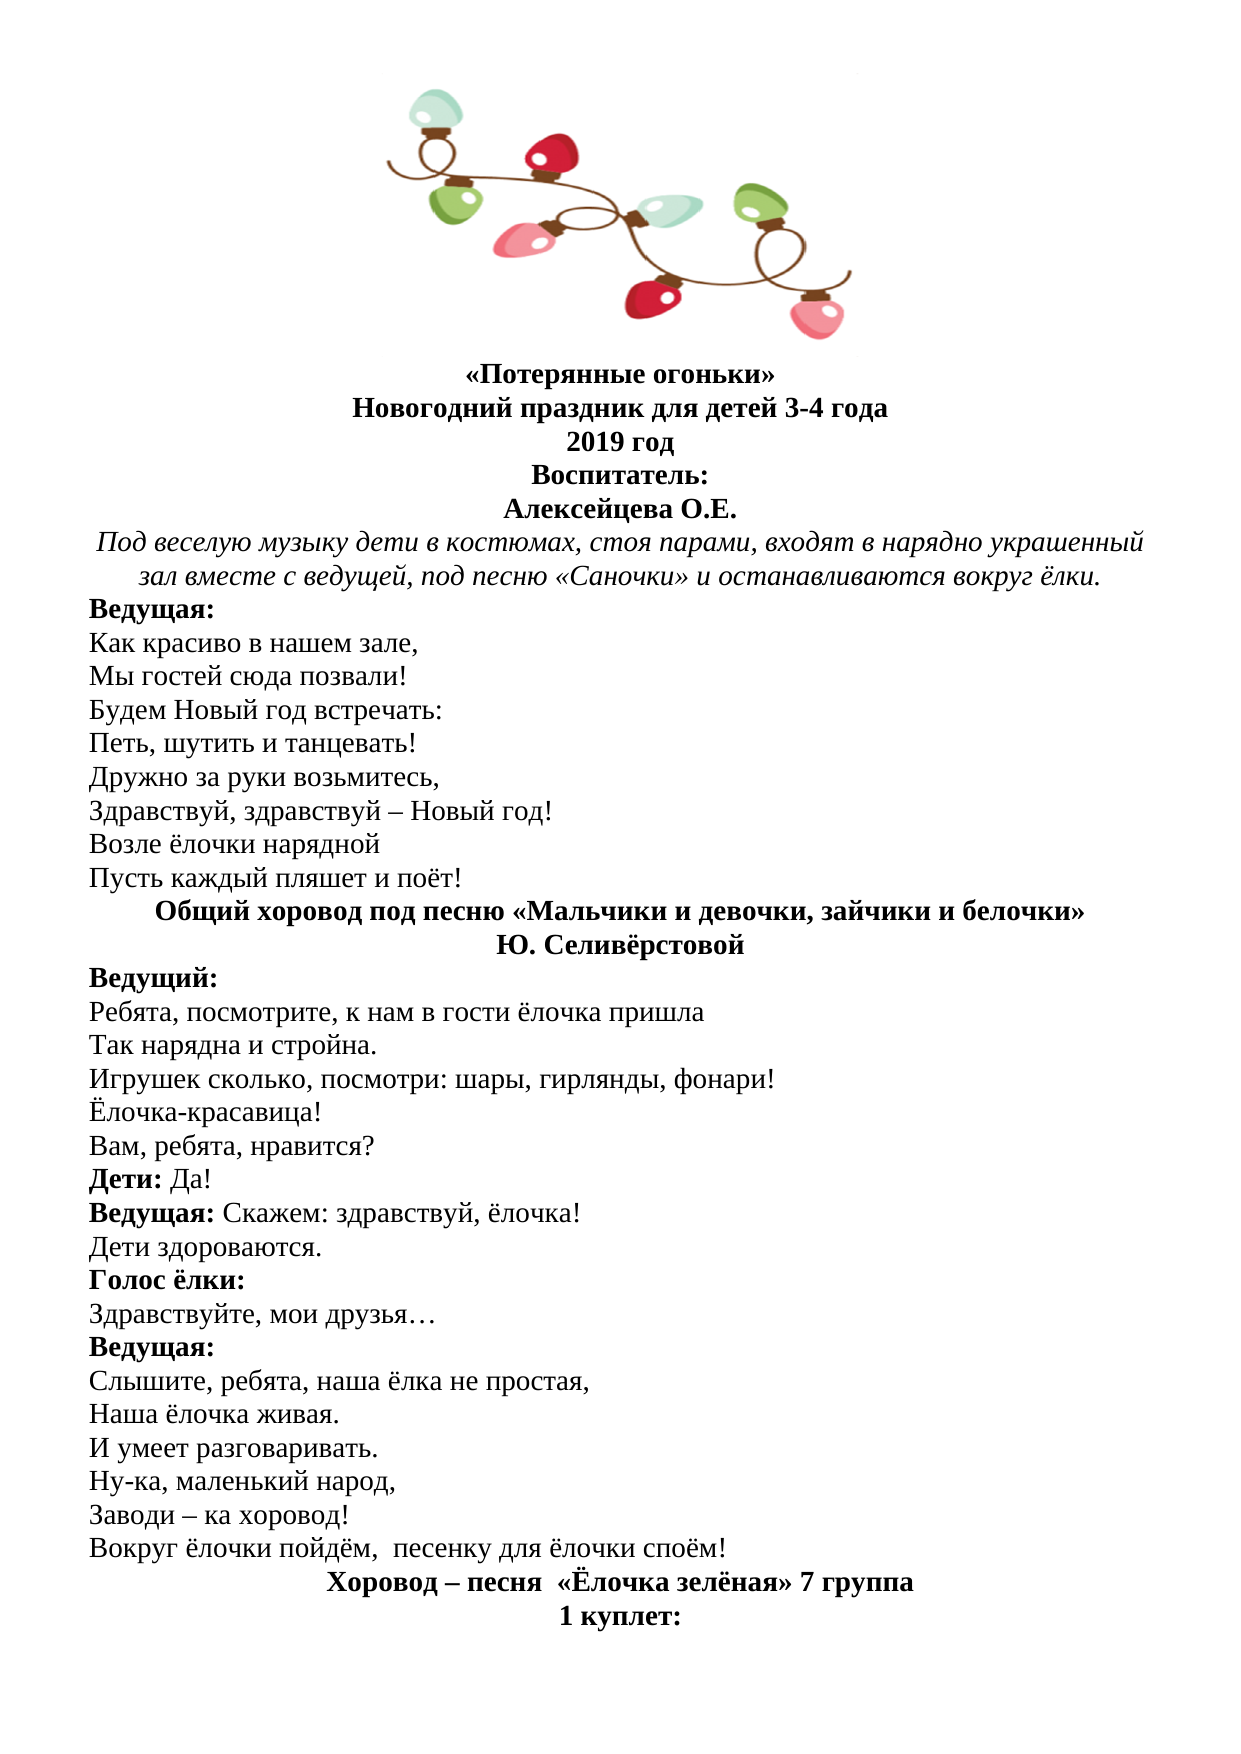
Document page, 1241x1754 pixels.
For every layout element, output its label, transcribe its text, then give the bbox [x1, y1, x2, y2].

text Будем Новый год встречать: [89, 692, 1152, 726]
text Ведущая: Скажем: здравствуй, ёлочка! [89, 1195, 1152, 1229]
text Как красиво в нашем зале, [89, 625, 1152, 658]
text Петь, шутить и танцевать! [89, 726, 1152, 759]
text Слышите, ребята, наша ёлка не простая, [89, 1363, 1152, 1396]
text Мы гостей сюда позвали! [89, 658, 1152, 692]
text Игрушек сколько, посмотри: шары, гирлянды, фонари! [89, 1061, 1152, 1094]
text Вокруг ёлочки пойдём, песенку для ёлочки споём! [89, 1531, 1152, 1564]
text Новогодний праздник для детей 3-4 года [89, 390, 1152, 424]
text Дети: Да! [89, 1162, 1152, 1195]
text 1 куплет: [89, 1598, 1152, 1631]
text Пусть каждый пляшет и поёт! [89, 860, 1152, 893]
text Наша ёлочка живая. [89, 1396, 1152, 1430]
text 2019 год [89, 424, 1152, 457]
text Ведущая: [89, 591, 1152, 625]
text Заводи – ка хоровод! [89, 1497, 1152, 1531]
text Ю. Селивёрстовой [89, 927, 1152, 960]
text Ну-ка, маленький народ, [89, 1463, 1152, 1497]
picture [381, 73, 859, 357]
text Общий хоровод под песню «Мальчики и девочки, зайчики и белочки» [89, 893, 1152, 927]
text Под веселую музыку дети в костюмах, стоя парами, входят в нарядно украшенный зал вместе с ведущей, под песню «Саночки» и останавливаются вокруг ёлки. [89, 524, 1152, 591]
text Ведущий: [89, 960, 1152, 994]
text Хоровод – песня «Ёлочка зелёная» 7 группа [89, 1564, 1152, 1598]
text Ребята, посмотрите, к нам в гости ёлочка пришла [89, 994, 1152, 1027]
text Дети здороваются. [89, 1229, 1152, 1262]
text Вам, ребята, нравится? [89, 1128, 1152, 1162]
text Здравствуйте, мои друзья… [89, 1296, 1152, 1329]
text Алексейцева О.Е. [89, 491, 1152, 524]
text Так нарядна и стройна. [89, 1027, 1152, 1061]
text Дружно за руки возьмитесь, [89, 759, 1152, 793]
text Ёлочка-красавица! [89, 1094, 1152, 1128]
text Здравствуй, здравствуй – Новый год! [89, 793, 1152, 826]
text И умеет разговаривать. [89, 1430, 1152, 1463]
text Возле ёлочки нарядной [89, 826, 1152, 860]
text Воспитатель: [89, 457, 1152, 491]
text «Потерянные огоньки» [89, 357, 1152, 390]
text Ведущая: [89, 1329, 1152, 1363]
text Голос ёлки: [89, 1262, 1152, 1296]
